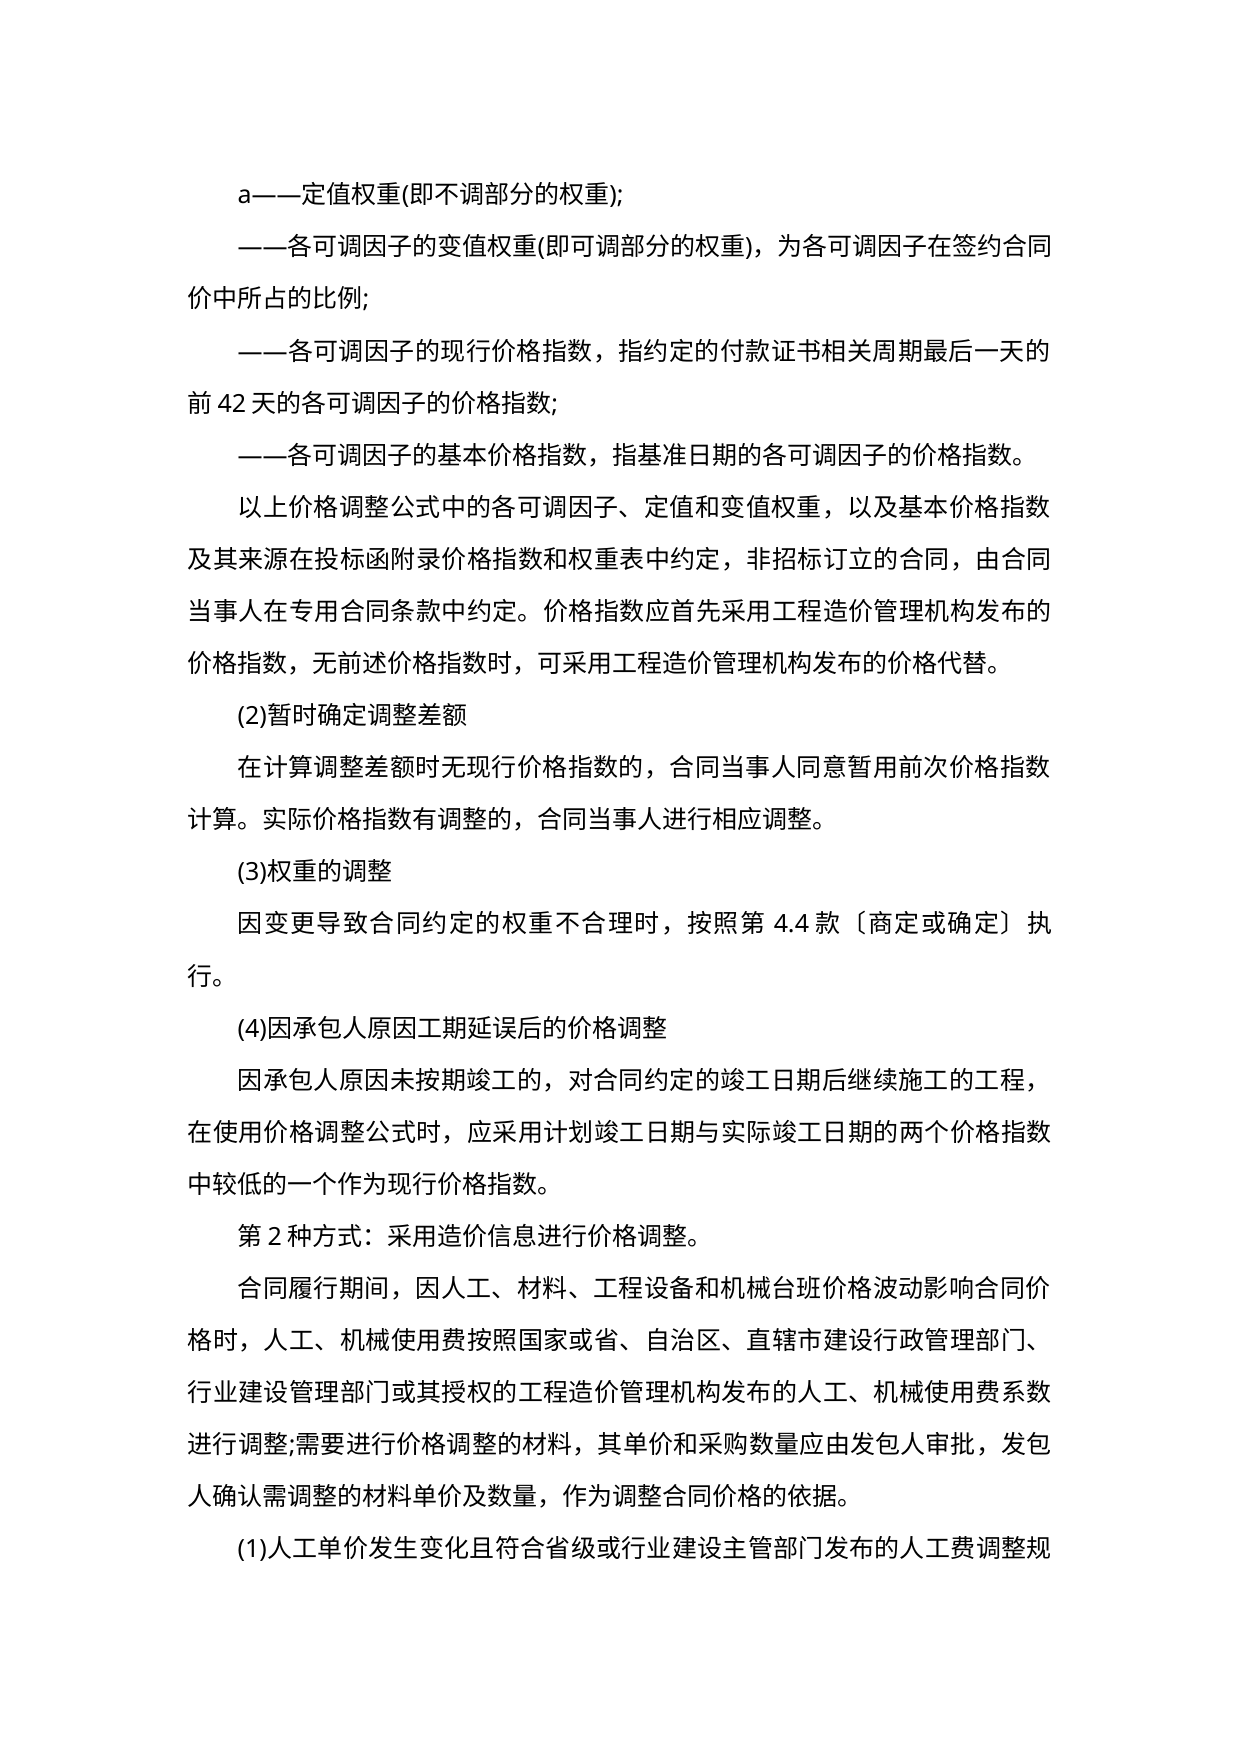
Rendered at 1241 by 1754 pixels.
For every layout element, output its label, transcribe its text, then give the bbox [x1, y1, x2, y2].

text (3)权重的调整 [187, 839, 1053, 891]
text 因承包人原因未按期竣工的，对合同约定的竣工日期后继续施工的工程，在使用价格调整公式时，应采用计划竣工日期与实际竣工日期的两个价格指数中较低的一个作为现行价格指数。 [187, 1047, 1053, 1204]
text (2)暂时确定调整差额 [187, 683, 1053, 735]
text ——各可调因子的基本价格指数，指基准日期的各可调因子的价格指数。 [187, 422, 1053, 474]
text 以上价格调整公式中的各可调因子、定值和变值权重，以及基本价格指数及其来源在投标函附录价格指数和权重表中约定，非招标订立的合同，由合同当事人在专用合同条款中约定。价格指数应首先采用工程造价管理机构发布的价格指数，无前述价格指数时，可采用工程造价管理机构发布的价格代替。 [187, 474, 1053, 683]
text 在计算调整差额时无现行价格指数的，合同当事人同意暂用前次价格指数计算。实际价格指数有调整的，合同当事人进行相应调整。 [187, 735, 1053, 839]
text (4)因承包人原因工期延误后的价格调整 [187, 995, 1053, 1047]
text ——各可调因子的变值权重(即可调部分的权重)，为各可调因子在签约合同价中所占的比例; [187, 214, 1053, 318]
text 因变更导致合同约定的权重不合理时，按照第4.4款〔商定或确定〕执行。 [187, 891, 1053, 995]
text 合同履行期间，因人工、材料、工程设备和机械台班价格波动影响合同价格时，人工、机械使用费按照国家或省、自治区、直辖市建设行政管理部门、行业建设管理部门或其授权的工程造价管理机构发布的人工、机械使用费系数进行调整;需要进行价格调整的材料，其单价和采购数量应由发包人审批，发包人确认需调整的材料单价及数量，作为调整合同价格的依据。 [187, 1256, 1053, 1516]
text a——定值权重(即不调部分的权重); [187, 162, 1053, 214]
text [187, 1516, 1053, 1568]
text 第2种方式：采用造价信息进行价格调整。 [187, 1204, 1053, 1256]
text ——各可调因子的现行价格指数，指约定的付款证书相关周期最后一天的前42天的各可调因子的价格指数; [187, 318, 1053, 422]
